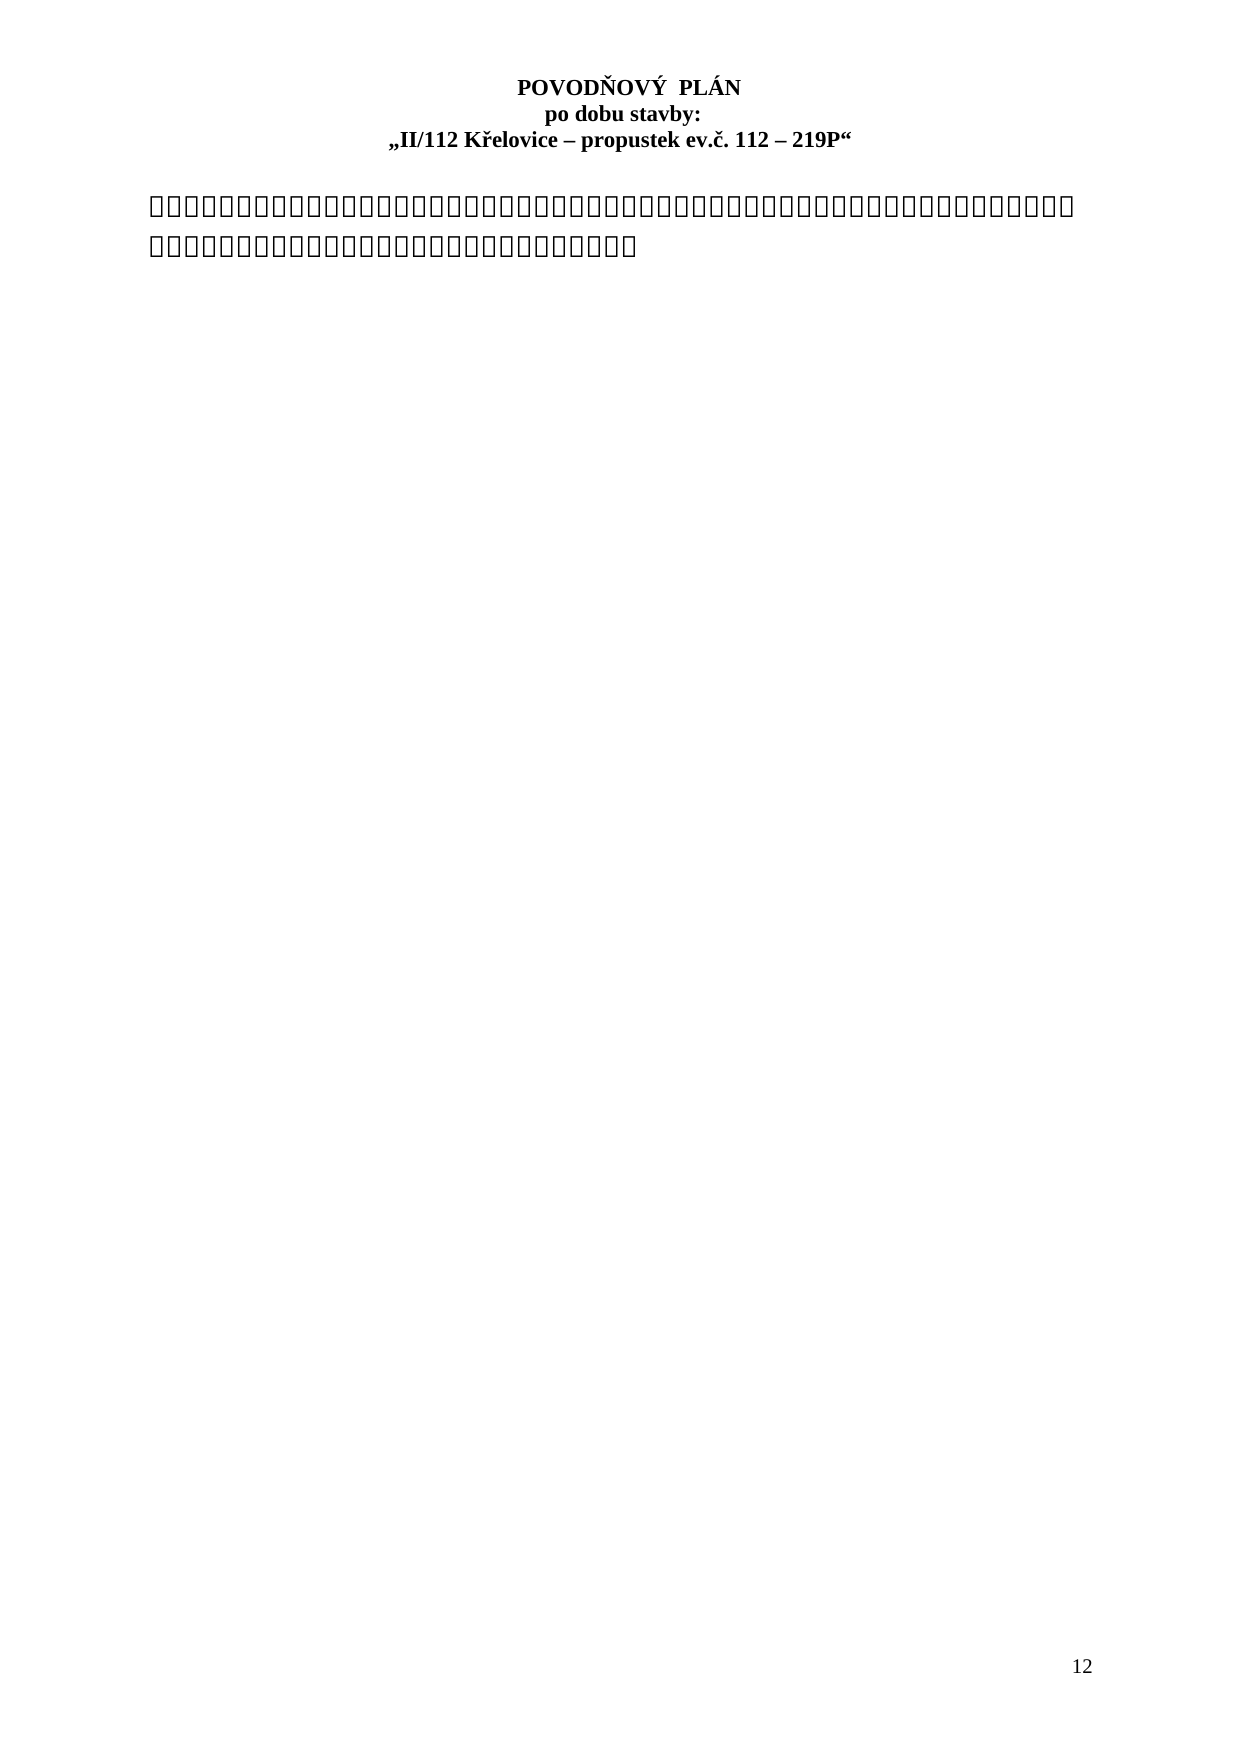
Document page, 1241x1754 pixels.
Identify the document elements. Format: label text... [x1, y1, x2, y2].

text  [148, 186, 1092, 266]
